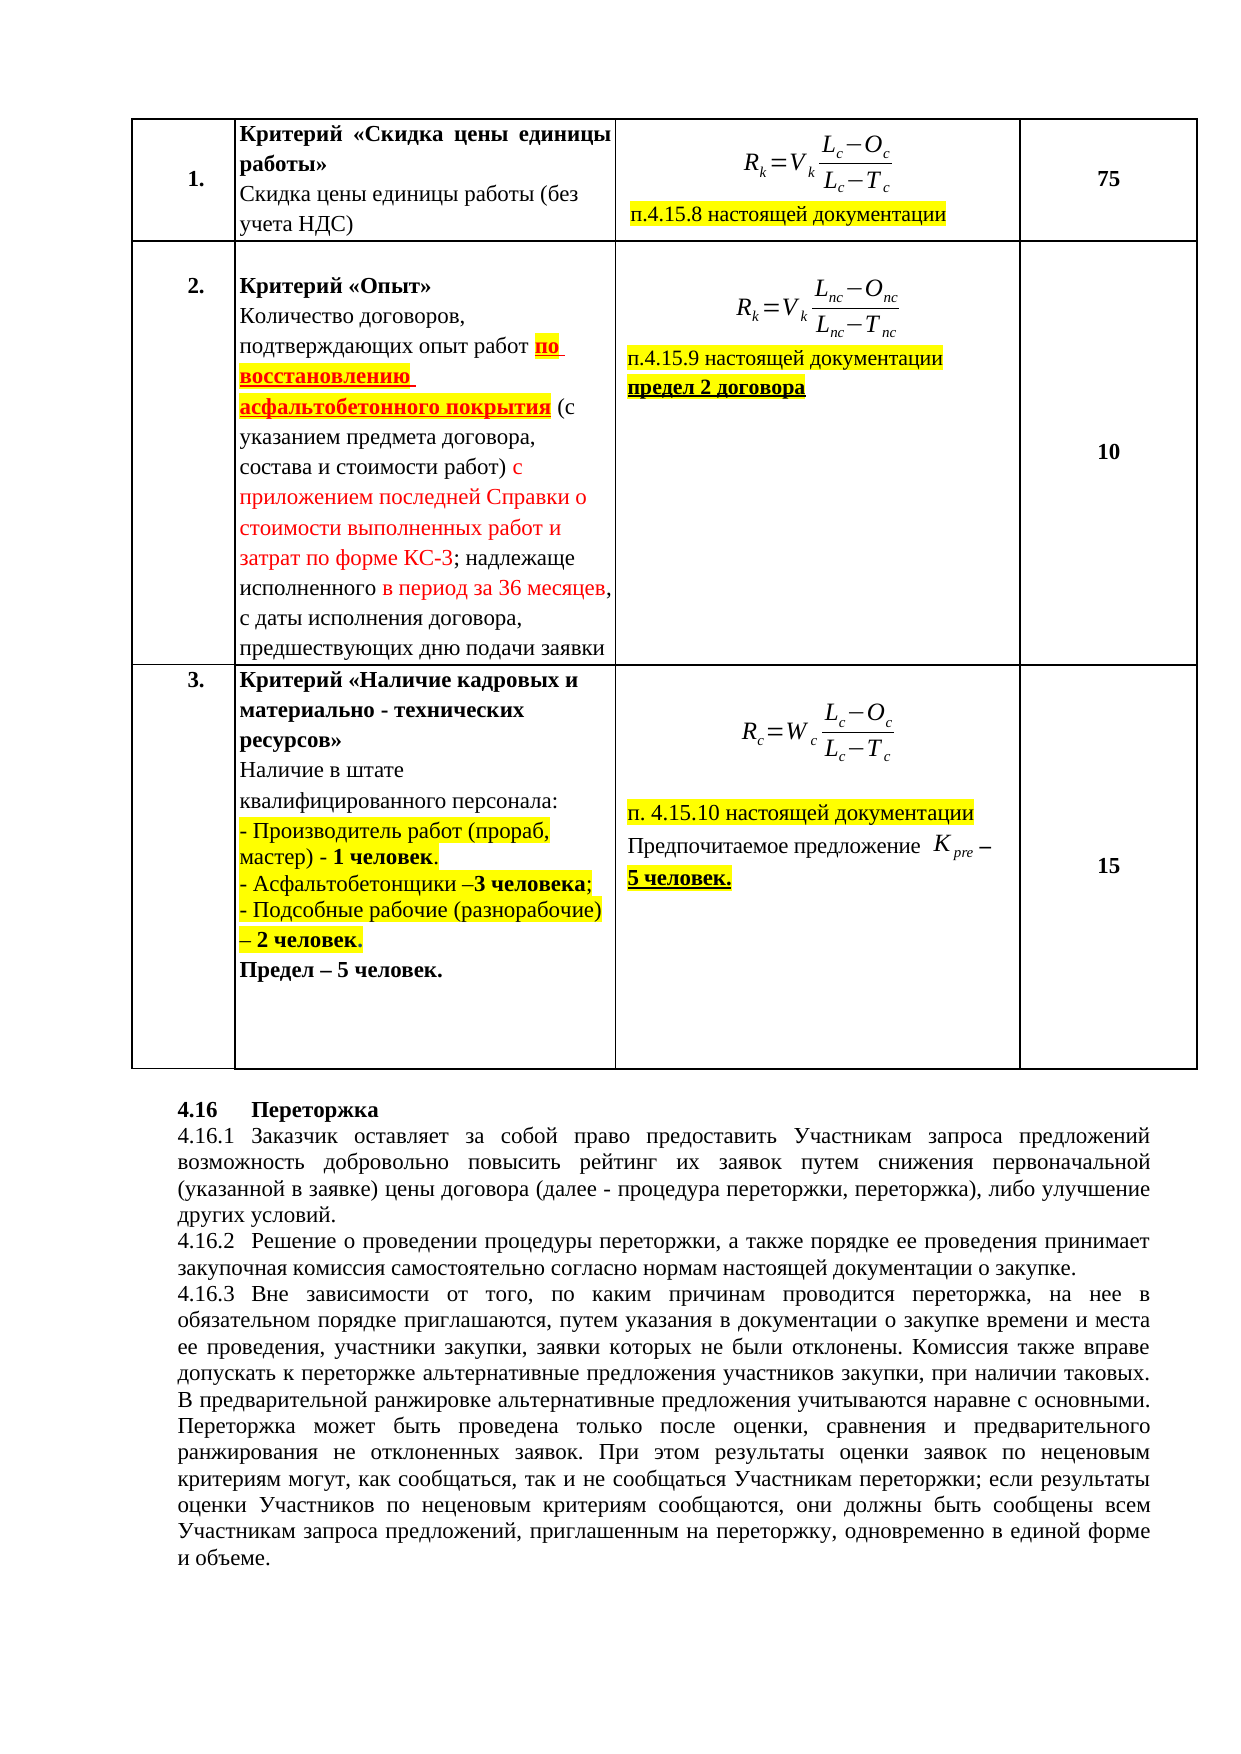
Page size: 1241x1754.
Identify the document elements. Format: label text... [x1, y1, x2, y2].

table_cell п.4.15.8 настоящей документации [616, 120, 1019, 240]
table_cell 1. [133, 120, 234, 240]
table_cell Критерий «Скидка цены единицы работы» Скидка цены единицы работы (без учета НДС) [236, 120, 615, 240]
list Решение о проведении процедуры переторжки, а также порядке ее проведения принимает закупочная комиссия самостоятельно согласно нормам настоящей документации о закупке. [177, 1227, 1152, 1280]
table_cell 75 [1021, 120, 1196, 240]
table_cell п. 4.15.10 настоящей документации Предпочитаемое предложение – 5 человек. [616, 666, 1019, 1068]
table_cell п.4.15.9 настоящей документации предел 2 договора [616, 242, 1019, 664]
list Заказчик оставляет за собой право предоставить Участникам запроса предложений возможность добровольно повысить рейтинг их заявок путем снижения первоначальной (указанной в заявке) цены договора (далее - процедура переторжки, переторжка), либо улучшение других условий. [177, 1122, 1152, 1227]
list Вне зависимости от того, по каким причинам проводится переторжка, на нее в обязательном порядке приглашаются, путем указания в документации о закупке времени и места ее проведения, участники закупки, заявки которых не были отклонены. Комиссия также вправе допускать к переторжке альтернативные предложения участников закупки, при наличии таковых. В предварительной ранжировке альтернативные предложения учитываются наравне с основными. Переторжка может быть проведена только после оценки, сравнения и предварительного ранжирования не отклоненных заявок. При этом результаты оценки заявок по неценовым критериям могут, как сообщаться, так и не сообщаться Участникам переторжки; если результаты оценки Участников по неценовым критериям сообщаются, они должны быть сообщены всем Участникам запроса предложений, приглашенным на переторжку, одновременно в единой форме и объеме. [177, 1280, 1152, 1570]
table_cell Критерий «Опыт» Количество договоров, подтверждающих опыт работ по восстановлению асфальтобетонного покрытия (с указанием предмета договора, состава и стоимости работ) с приложением последней Справки о стоимости выполненных работ и затрат по форме КС-3; надлежаще исполненного в период за 36 месяцев, с даты исполнения договора, предшествующих дню подачи заявки [236, 242, 615, 664]
table_cell 15 [1021, 666, 1196, 1068]
table_cell 2. [133, 242, 234, 664]
table_cell Критерий «Наличие кадровых и материально - технических ресурсов» Наличие в штате квалифицированного персонала: - Производитель работ (прораб, мастер) - 1 человек. - Асфальтобетонщики –3 человека; - Подсобные рабочие (разнорабочие) – 2 человек. Предел – 5 человек. [236, 666, 615, 1068]
table_cell 10 [1021, 242, 1196, 664]
table_cell 3. [133, 665, 234, 1068]
list Переторжка [177, 1096, 1152, 1122]
